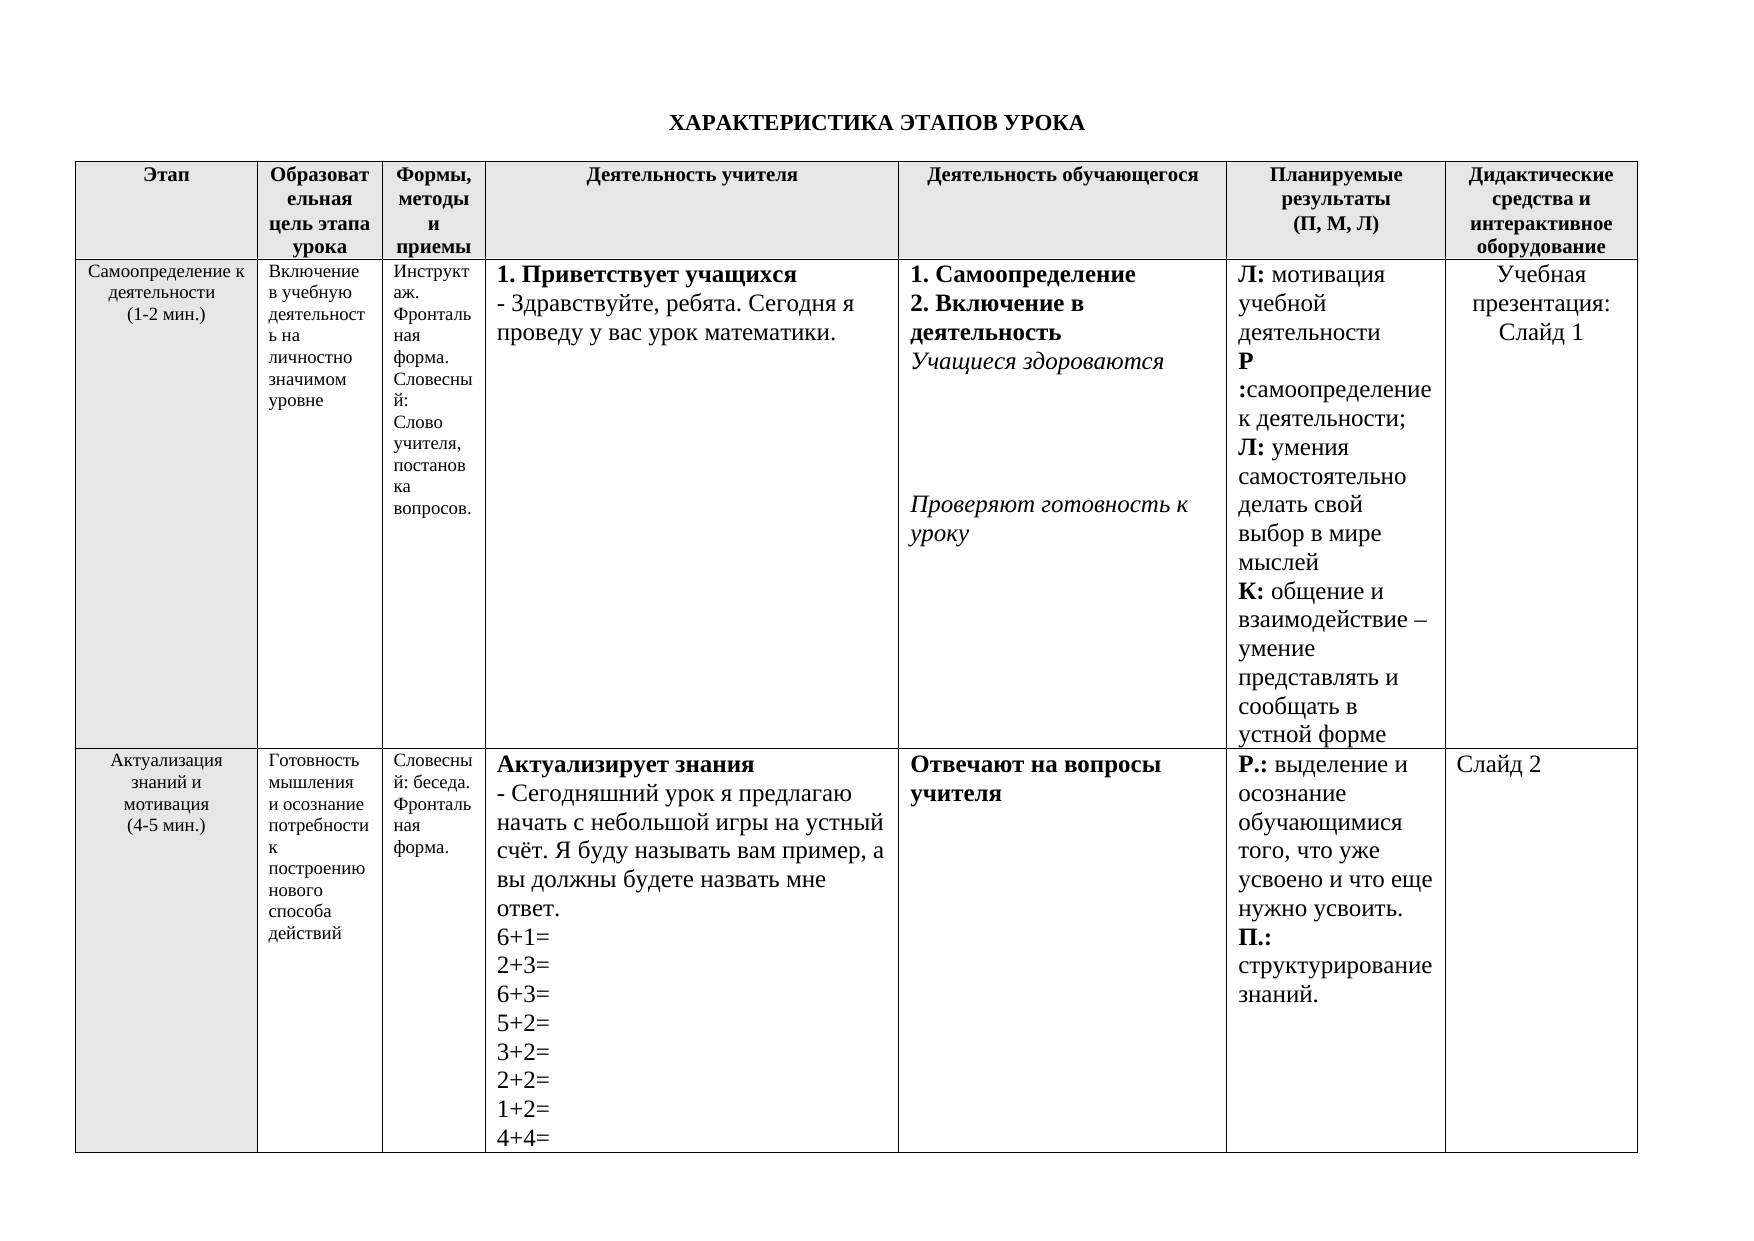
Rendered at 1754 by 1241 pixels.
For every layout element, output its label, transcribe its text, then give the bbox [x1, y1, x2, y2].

table_cell Инструктаж. Фронтальная форма. Словесный: Слово учителя, постановка вопросов. [383, 260, 485, 748]
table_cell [383, 749, 485, 1152]
table_cell Слайд 2 [1446, 749, 1637, 1152]
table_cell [899, 749, 1226, 1152]
table_cell Л: мотивация учебной деятельности Р:самоопределение к деятельности; Л: умения самостоятельно делать свой выбор в мире мыслей К: общение и взаимодействие – умение представлять и сообщать в устной форме [1227, 260, 1445, 748]
table_cell Самоопределение к деятельности (1-2 мин.) [76, 260, 257, 748]
table_cell Учебная презентация: Слайд 1 [1446, 260, 1637, 748]
text ХАРАКТЕРИСТИКА ЭТАПОВ УРОКА [75, 108, 1679, 135]
table_header Образовательная цель этапа урока [258, 162, 382, 258]
table_header Планируемые результаты (П, М, Л) [1227, 162, 1445, 258]
table_cell Включение в учебную деятельность на личностно значимом уровне [258, 260, 382, 748]
table_cell 1. Приветствует учащихся - Здравствуйте, ребята. Сегодня я проведу у вас урок математики. [486, 260, 898, 748]
table_header Деятельность обучающегося [899, 162, 1226, 258]
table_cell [76, 749, 257, 1152]
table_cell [486, 749, 898, 1152]
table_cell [258, 749, 382, 1152]
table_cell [1227, 749, 1445, 1152]
table_header Деятельность учителя [486, 162, 898, 258]
table_header Этап [76, 162, 257, 258]
table_header Дидактические средства и интерактивное оборудование [1446, 162, 1637, 258]
table_header Формы, методы и приемы [383, 162, 485, 258]
table_cell 1. Самоопределение 2. Включение в деятельность Учащиеся здороваются Проверяют готовность к уроку [899, 260, 1226, 748]
